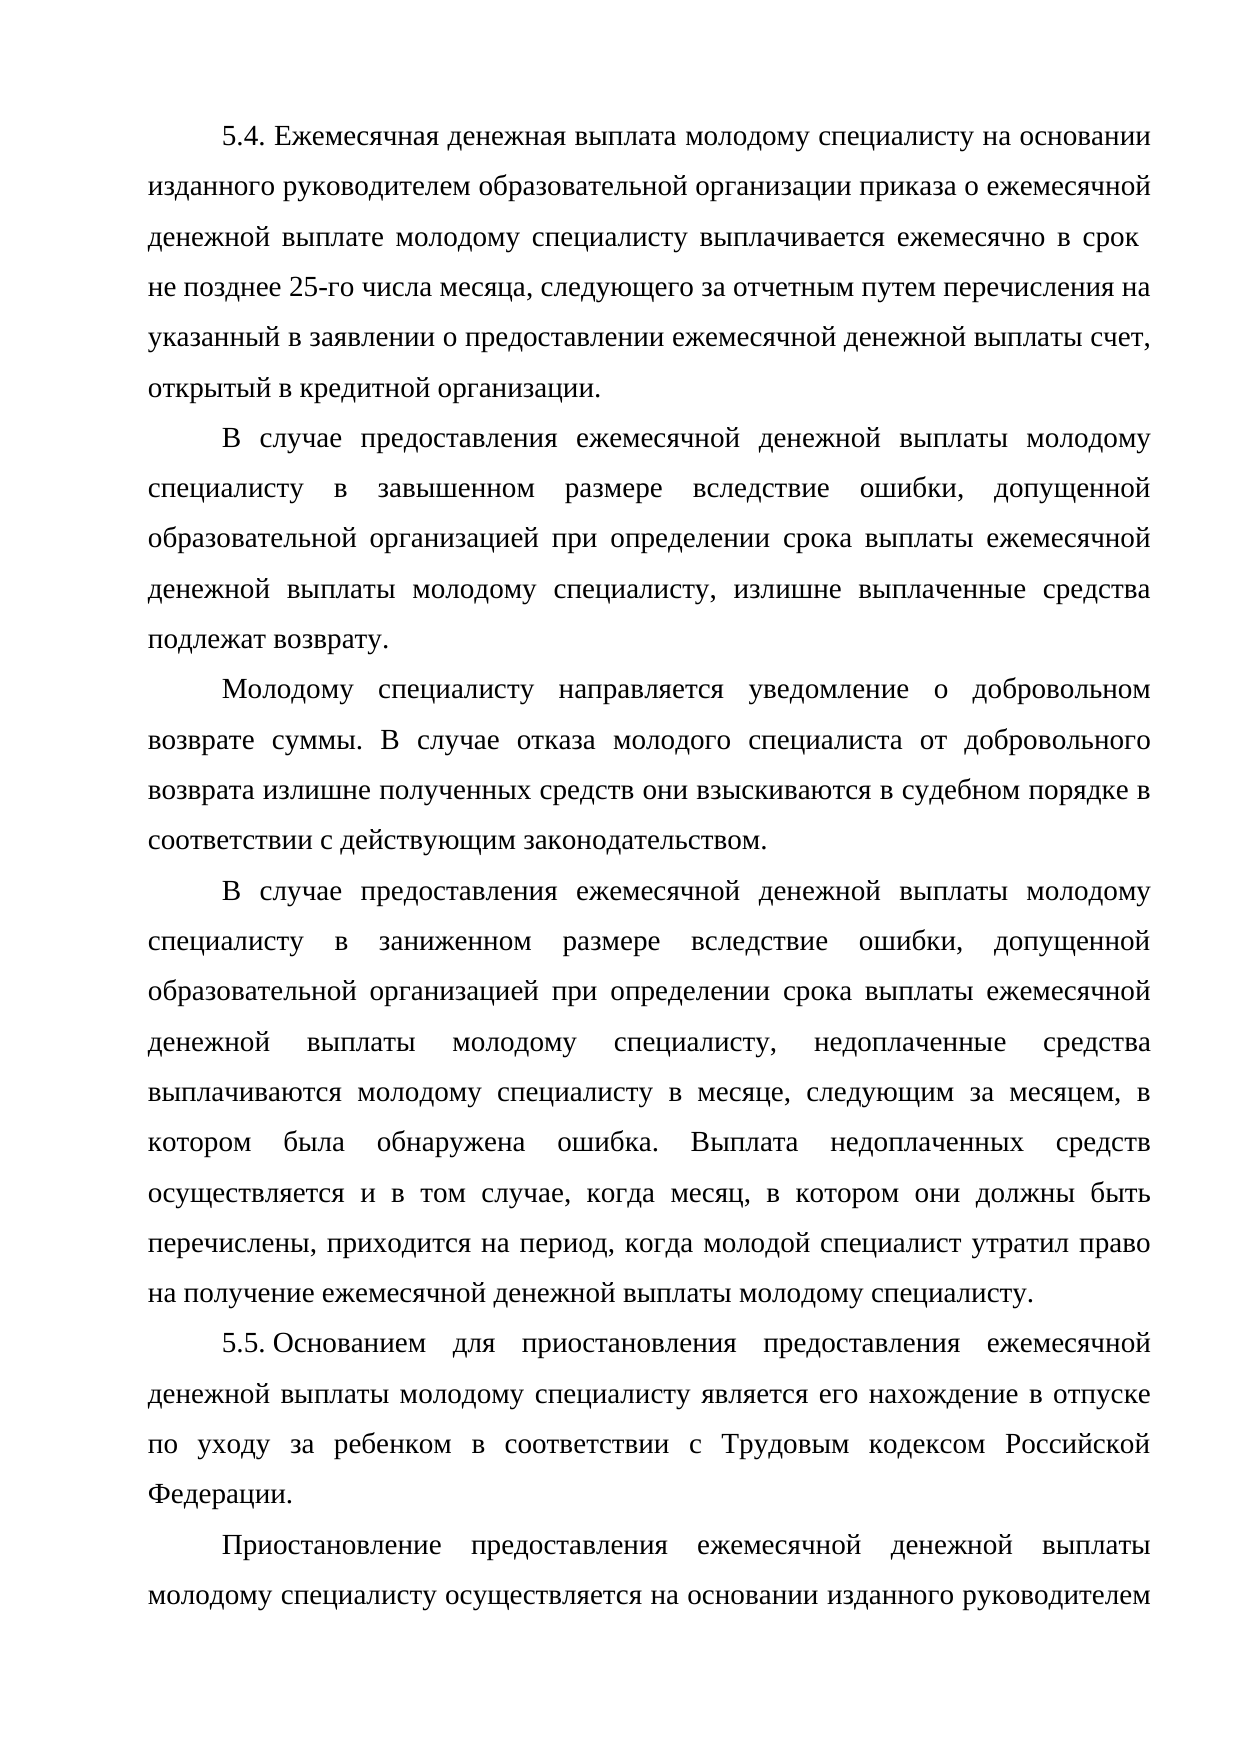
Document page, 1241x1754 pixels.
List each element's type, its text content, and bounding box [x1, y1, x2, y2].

text Молодому специалисту направляется уведомление о добровольном возврате суммы. В случае отказа молодого специалиста от добровольного возврата излишне полученных средств они взыскиваются в судебном порядке в соответствии с действующим законодательством. [148, 672, 1152, 856]
text 5.4. Ежемесячная денежная выплата молодому специалисту на основании изданного руководителем образовательной организации приказа о ежемесячной денежной выплате молодому специалисту выплачивается ежемесячно в срок не позднее 25-го числа месяца, следующего за отчетным путем перечисления на указанный в заявлении о предоставлении ежемесячной денежной выплаты счет, открытый в кредитной организации. [148, 118, 1152, 403]
text В случае предоставления ежемесячной денежной выплаты молодому специалисту в заниженном размере вследствие ошибки, допущенной образовательной организацией при определении срока выплаты ежемесячной денежной выплаты молодому специалисту, недоплаченные средства выплачиваются молодому специалисту в месяце, следующим за месяцем, в котором была обнаружена ошибка. Выплата недоплаченных средств осуществляется и в том случае, когда месяц, в котором они должны быть перечислены, приходится на период, когда молодой специалист утратил право на получение ежемесячной денежной выплаты молодому специалисту. [148, 873, 1152, 1309]
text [148, 1527, 1152, 1611]
text 5.5. Основанием для приостановления предоставления ежемесячной денежной выплаты молодому специалисту является его нахождение в отпуске по уходу за ребенком в соответствии с Трудовым кодексом Российской Федерации. [148, 1326, 1152, 1510]
text В случае предоставления ежемесячной денежной выплаты молодому специалисту в завышенном размере вследствие ошибки, допущенной образовательной организацией при определении срока выплаты ежемесячной денежной выплаты молодому специалисту, излишне выплаченные средства подлежат возврату. [148, 420, 1152, 655]
